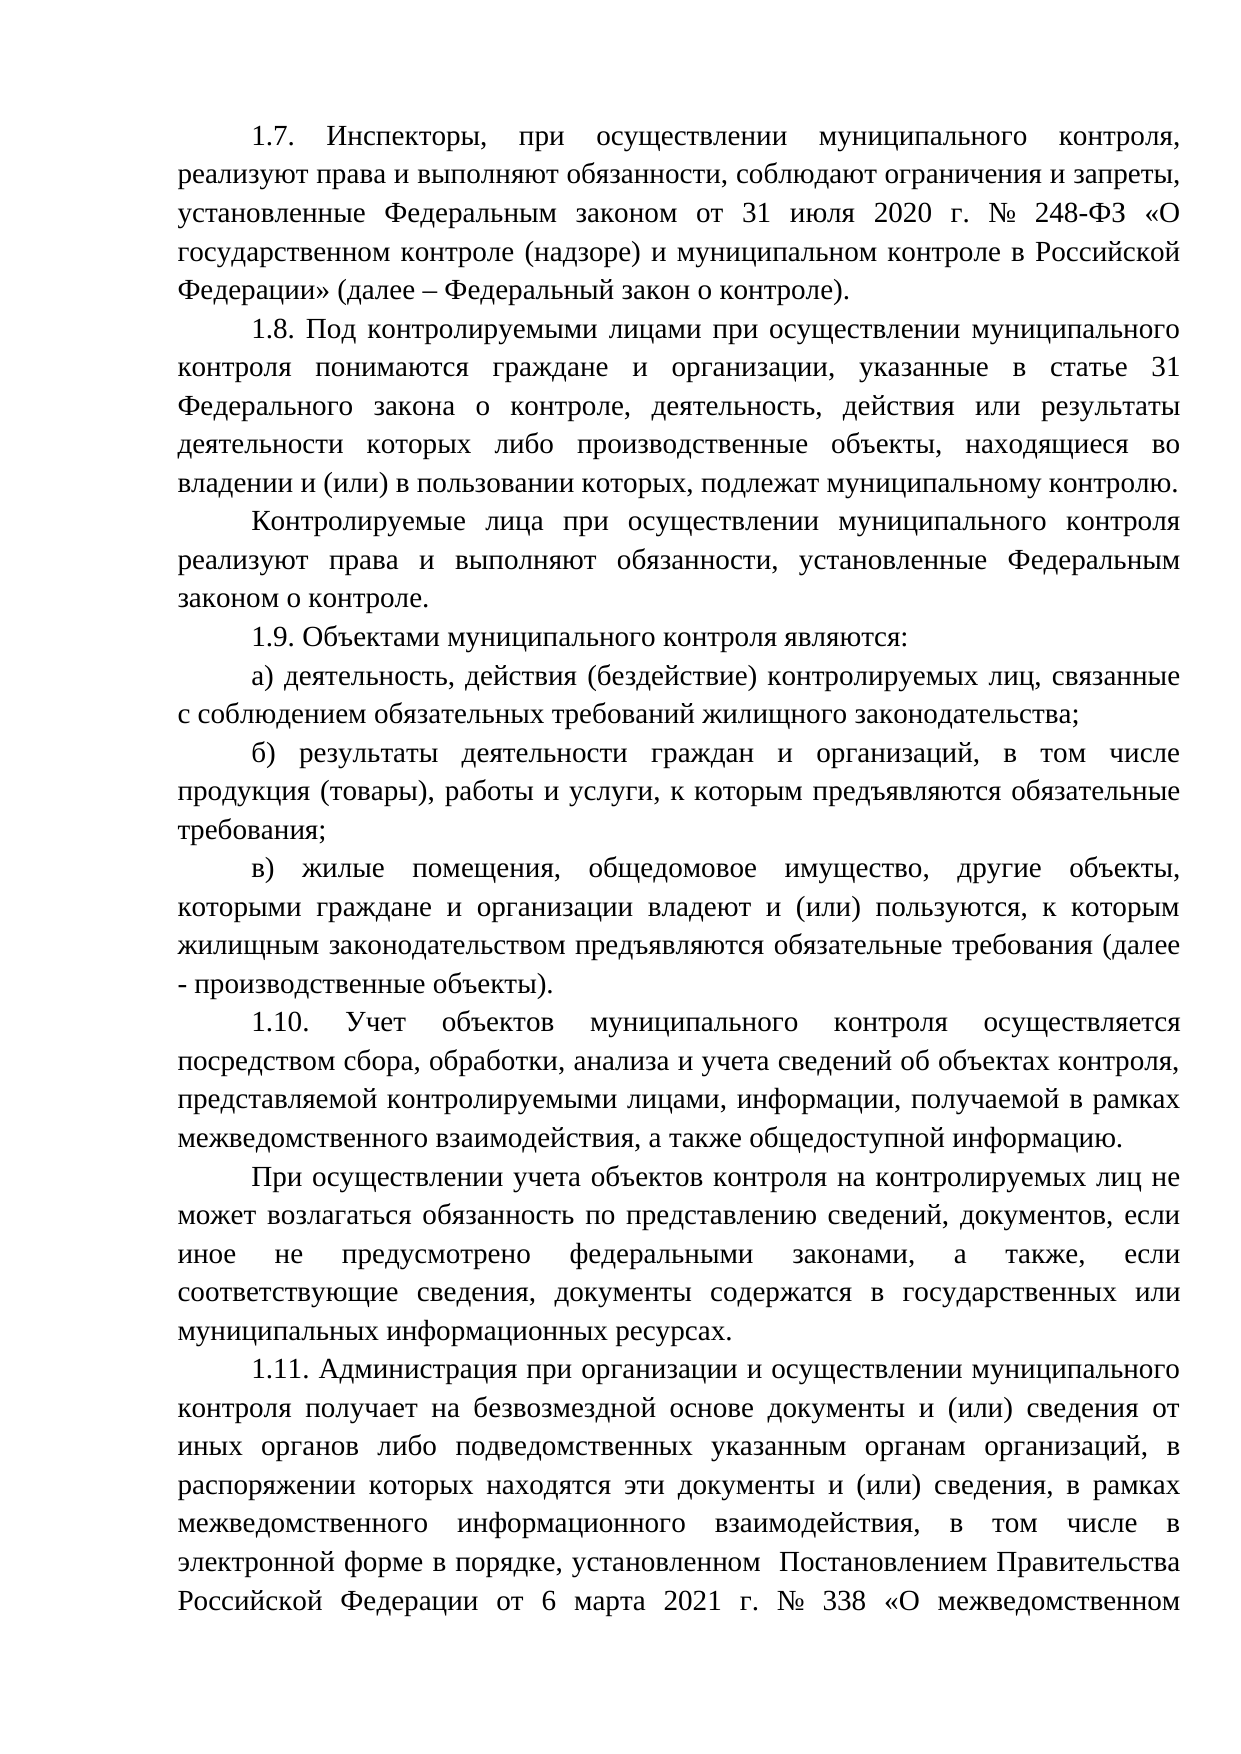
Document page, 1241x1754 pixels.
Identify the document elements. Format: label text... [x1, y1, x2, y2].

text Контролируемые лица при осуществлении муниципального контроля реализуют права и выполняют обязанности, установленные Федеральным законом о контроле. [177, 503, 1181, 614]
text 1.10. Учет объектов муниципального контроля осуществляется посредством сбора, обработки, анализа и учета сведений об объектах контроля, представляемой контролируемыми лицами, информации, получаемой в рамках межведомственного взаимодействия, а также общедоступной информацию. [177, 1004, 1181, 1154]
text 1.8. Под контролируемыми лицами при осуществлении муниципального контроля понимаются граждане и организации, указанные в статье 31 Федерального закона о контроле, деятельность, действия или результаты деятельности которых либо производственные объекты, находящиеся во владении и (или) в пользовании которых, подлежат муниципальному контролю. [177, 311, 1181, 498]
text в) жилые помещения, общедомовое имущество, другие объекты, которыми граждане и организации владеют и (или) пользуются, к которым жилищным законодательством предъявляются обязательные требования (далее - производственные объекты). [177, 850, 1181, 999]
text 1.9. Объектами муниципального контроля являются: [177, 619, 1181, 653]
text При осуществлении учета объектов контроля на контролируемых лиц не может возлагаться обязанность по представлению сведений, документов, если иное не предусмотрено федеральными законами, а также, если соответствующие сведения, документы содержатся в государственных или муниципальных информационных ресурсах. [177, 1159, 1181, 1346]
text б) результаты деятельности граждан и организаций, в том числе продукция (товары), работы и услуги, к которым предъявляются обязательные требования; [177, 735, 1181, 845]
text 1.7. Инспекторы, при осуществлении муниципального контроля, реализуют права и выполняют обязанности, соблюдают ограничения и запреты, установленные Федеральным законом от 31 июля 2020 г. № 248-ФЗ «О государственном контроле (надзоре) и муниципальном контроле в Российской Федерации» (далее – Федеральный закон о контроле). [177, 118, 1181, 306]
text а) деятельность, действия (бездействие) контролируемых лиц, связанные с соблюдением обязательных требований жилищного законодательства; [177, 658, 1181, 730]
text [177, 1351, 1181, 1616]
